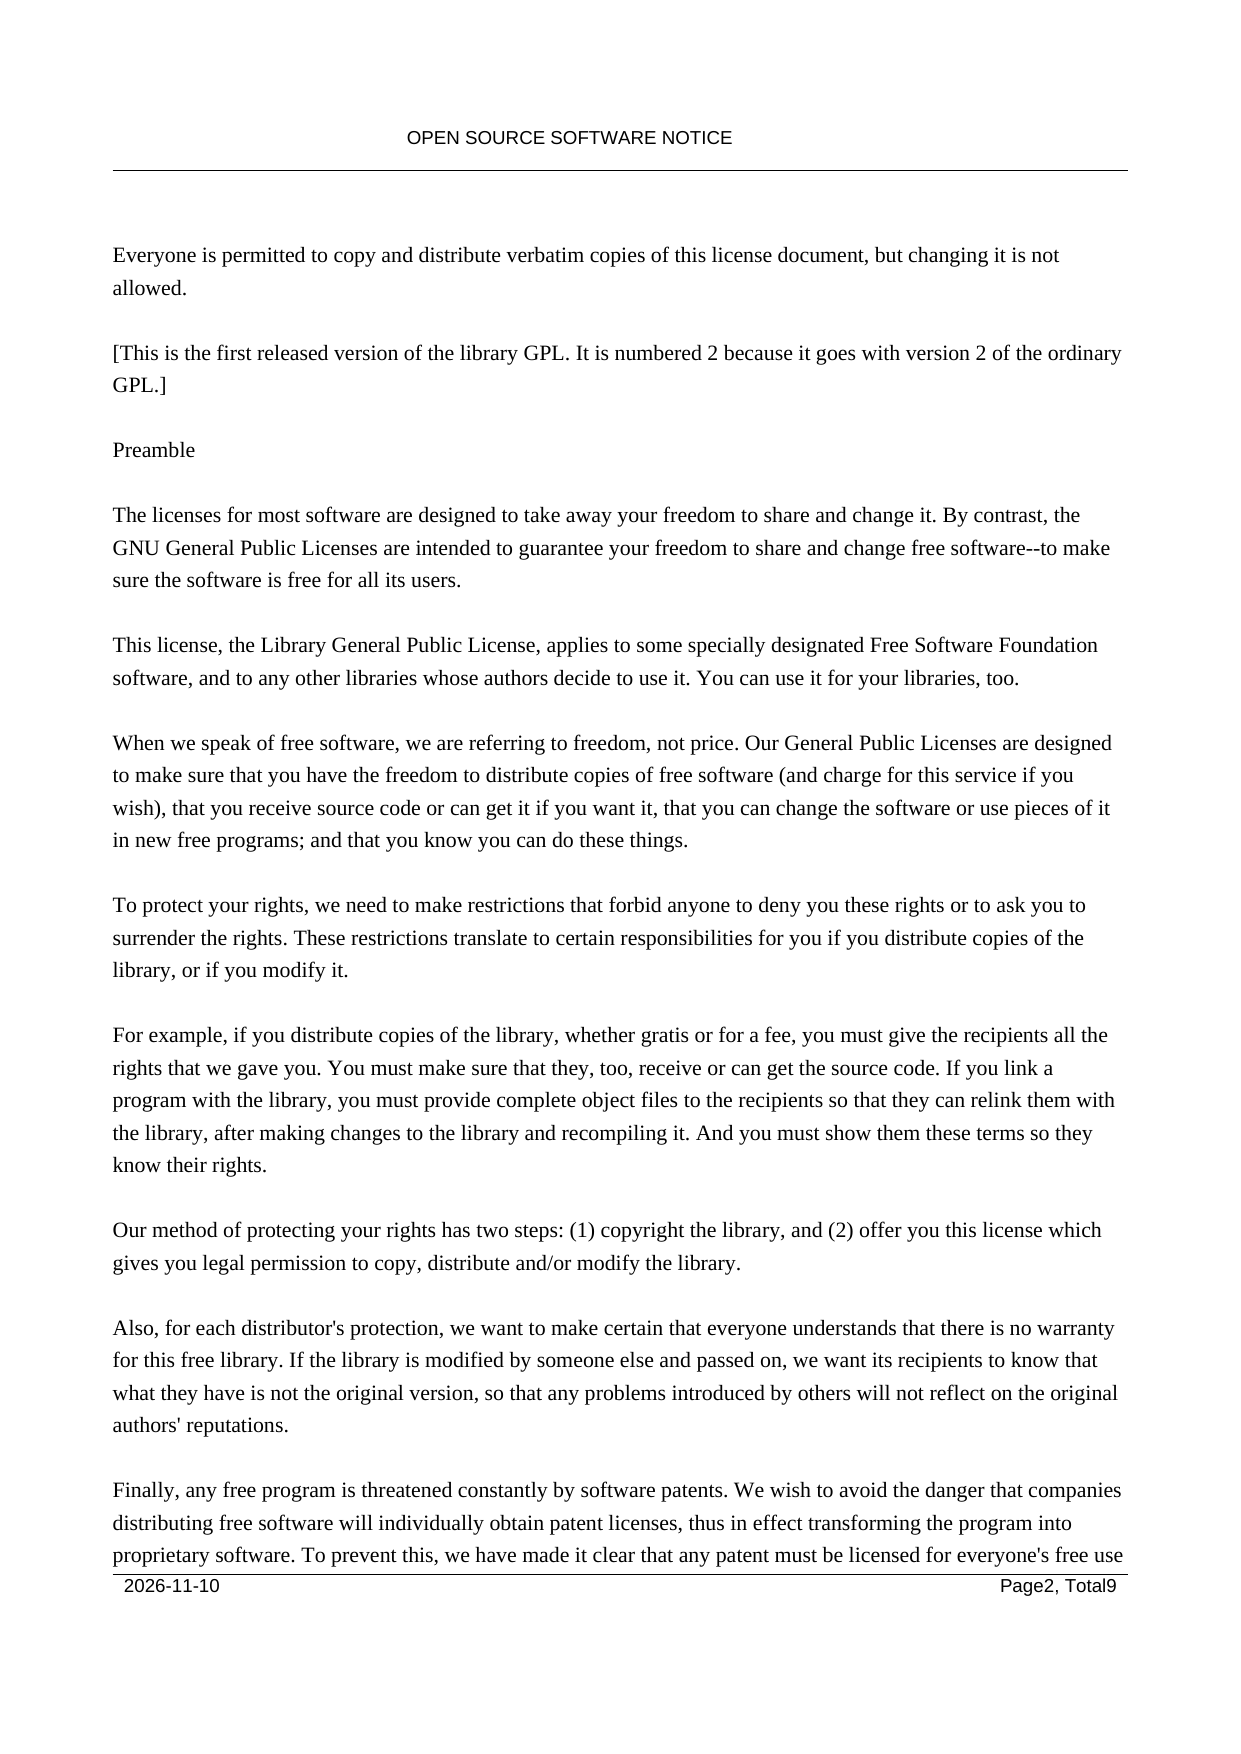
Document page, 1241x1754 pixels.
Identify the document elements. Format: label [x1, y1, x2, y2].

text [112, 206, 1128, 1571]
